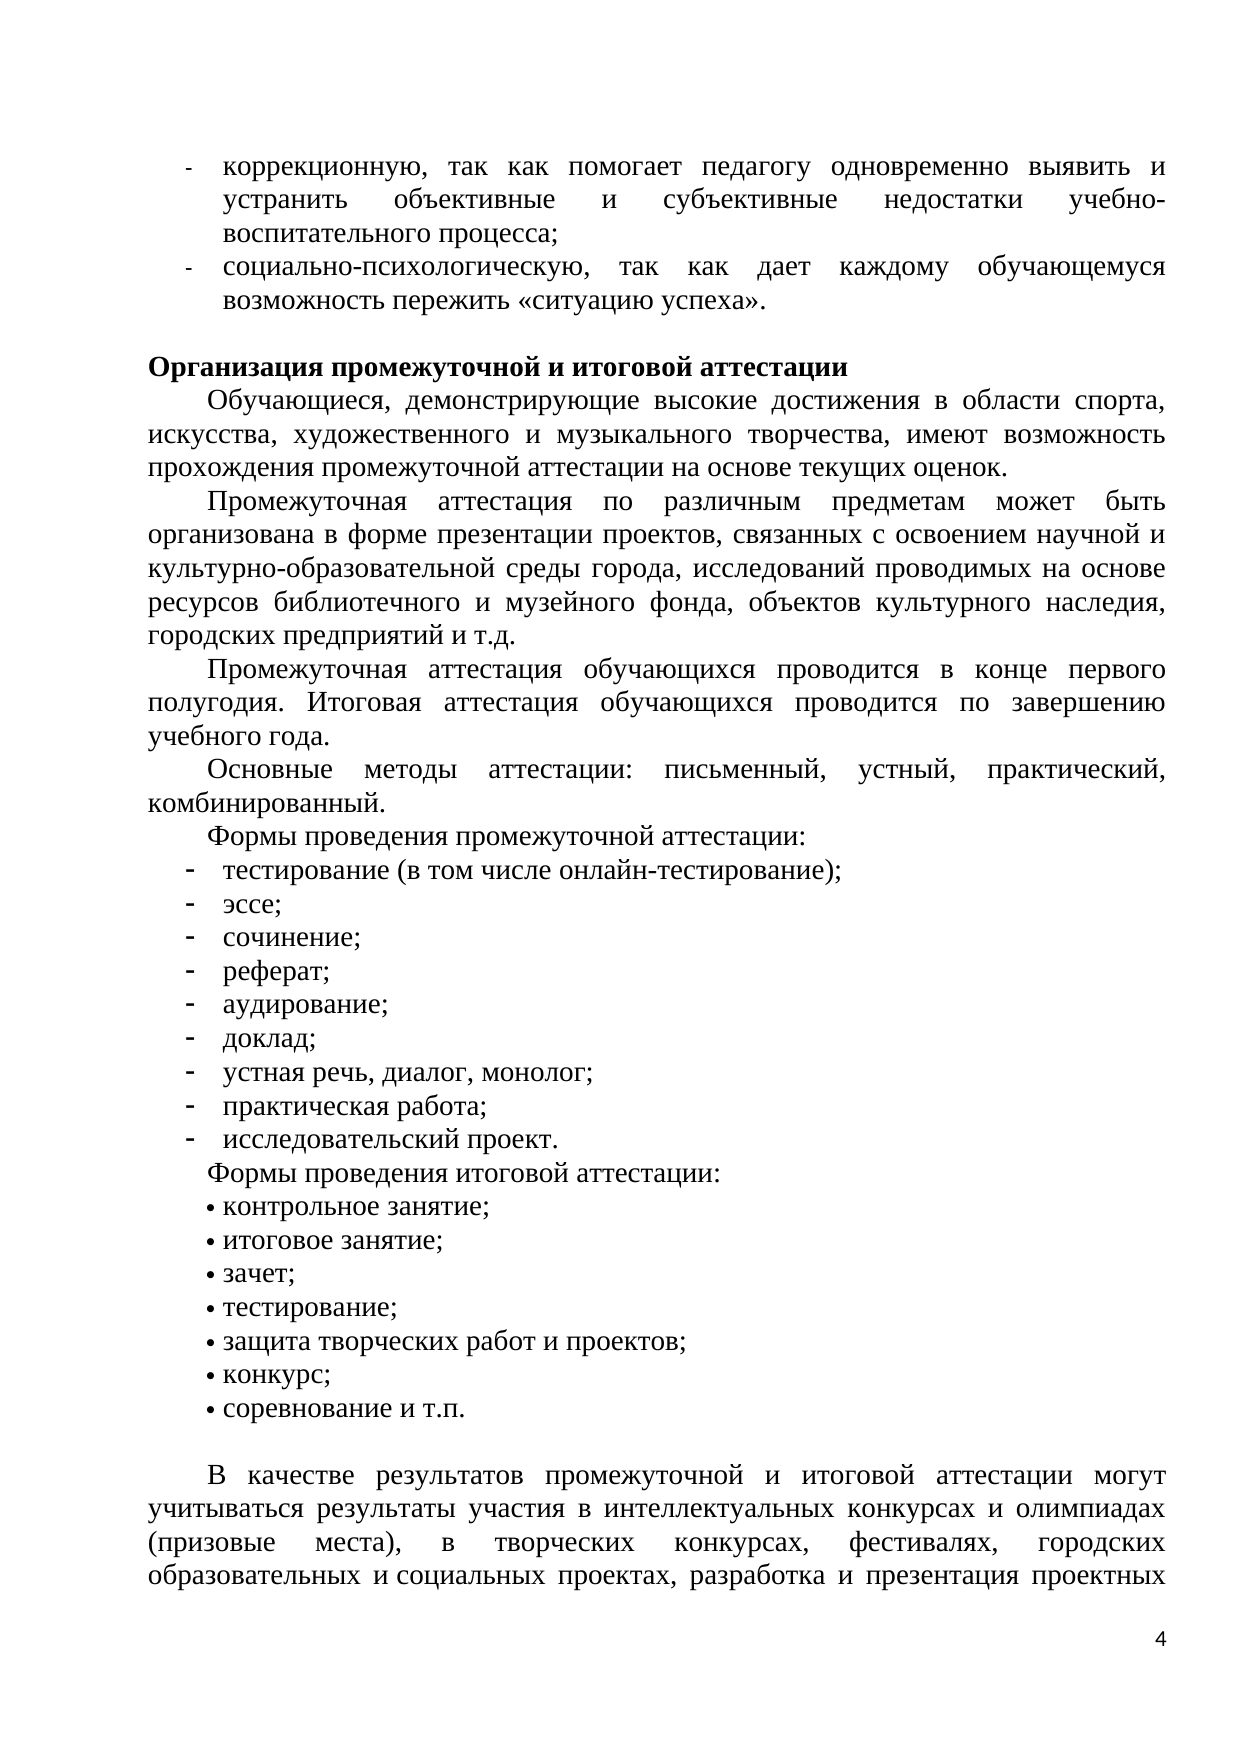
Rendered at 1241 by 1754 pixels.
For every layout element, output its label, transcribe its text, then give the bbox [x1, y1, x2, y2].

text Формы проведения промежуточной аттестации: [148, 818, 1167, 852]
text Организация промежуточной и итоговой аттестации [148, 349, 1167, 382]
list коррекционную, так как помогает педагогу одновременно выявить и устранить объективные и субъективные недостатки учебно-воспитательного процесса; [185, 148, 1167, 248]
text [148, 1457, 1167, 1591]
list конкурс; [207, 1356, 1167, 1390]
list сочинение; [185, 919, 1167, 953]
list эссе; [185, 886, 1167, 919]
text Промежуточная аттестация по различным предметам может быть организована в форме презентации проектов, связанных с освоением научной и культурно-образовательной среды города, исследований проводимых на основе ресурсов библиотечного и музейного фонда, объектов культурного наследия, городских предприятий и т.д. [148, 483, 1167, 651]
text Обучающиеся, демонстрирующие высокие достижения в области спорта, искусства, художественного и музыкального творчества, имеют возможность прохождения промежуточной аттестации на основе текущих оценок. [148, 382, 1167, 483]
list практическая работа; [185, 1088, 1167, 1121]
list соревнование и т.п. [207, 1390, 1167, 1423]
list устная речь, диалог, монолог; [185, 1054, 1167, 1088]
list доклад; [185, 1020, 1167, 1054]
list социально-психологическую, так как дает каждому обучающемуся возможность пережить «ситуацию успеха». [185, 248, 1167, 315]
list реферат; [185, 953, 1167, 987]
list исследовательский проект. [185, 1121, 1167, 1155]
list контрольное занятие; [207, 1188, 1167, 1222]
list итоговое занятие; [207, 1222, 1167, 1256]
list тестирование (в том числе онлайн-тестирование); [185, 852, 1167, 886]
list защита творческих работ и проектов; [207, 1323, 1167, 1356]
text Промежуточная аттестация обучающихся проводится в конце первого полугодия. Итоговая аттестация обучающихся проводится по завершению учебного года. [148, 651, 1167, 751]
list тестирование; [207, 1289, 1167, 1323]
text Формы проведения итоговой аттестации: [148, 1155, 1167, 1188]
list аудирование; [185, 987, 1167, 1020]
text Основные методы аттестации: письменный, устный, практический, комбинированный. [148, 751, 1167, 818]
list зачет; [207, 1256, 1167, 1289]
